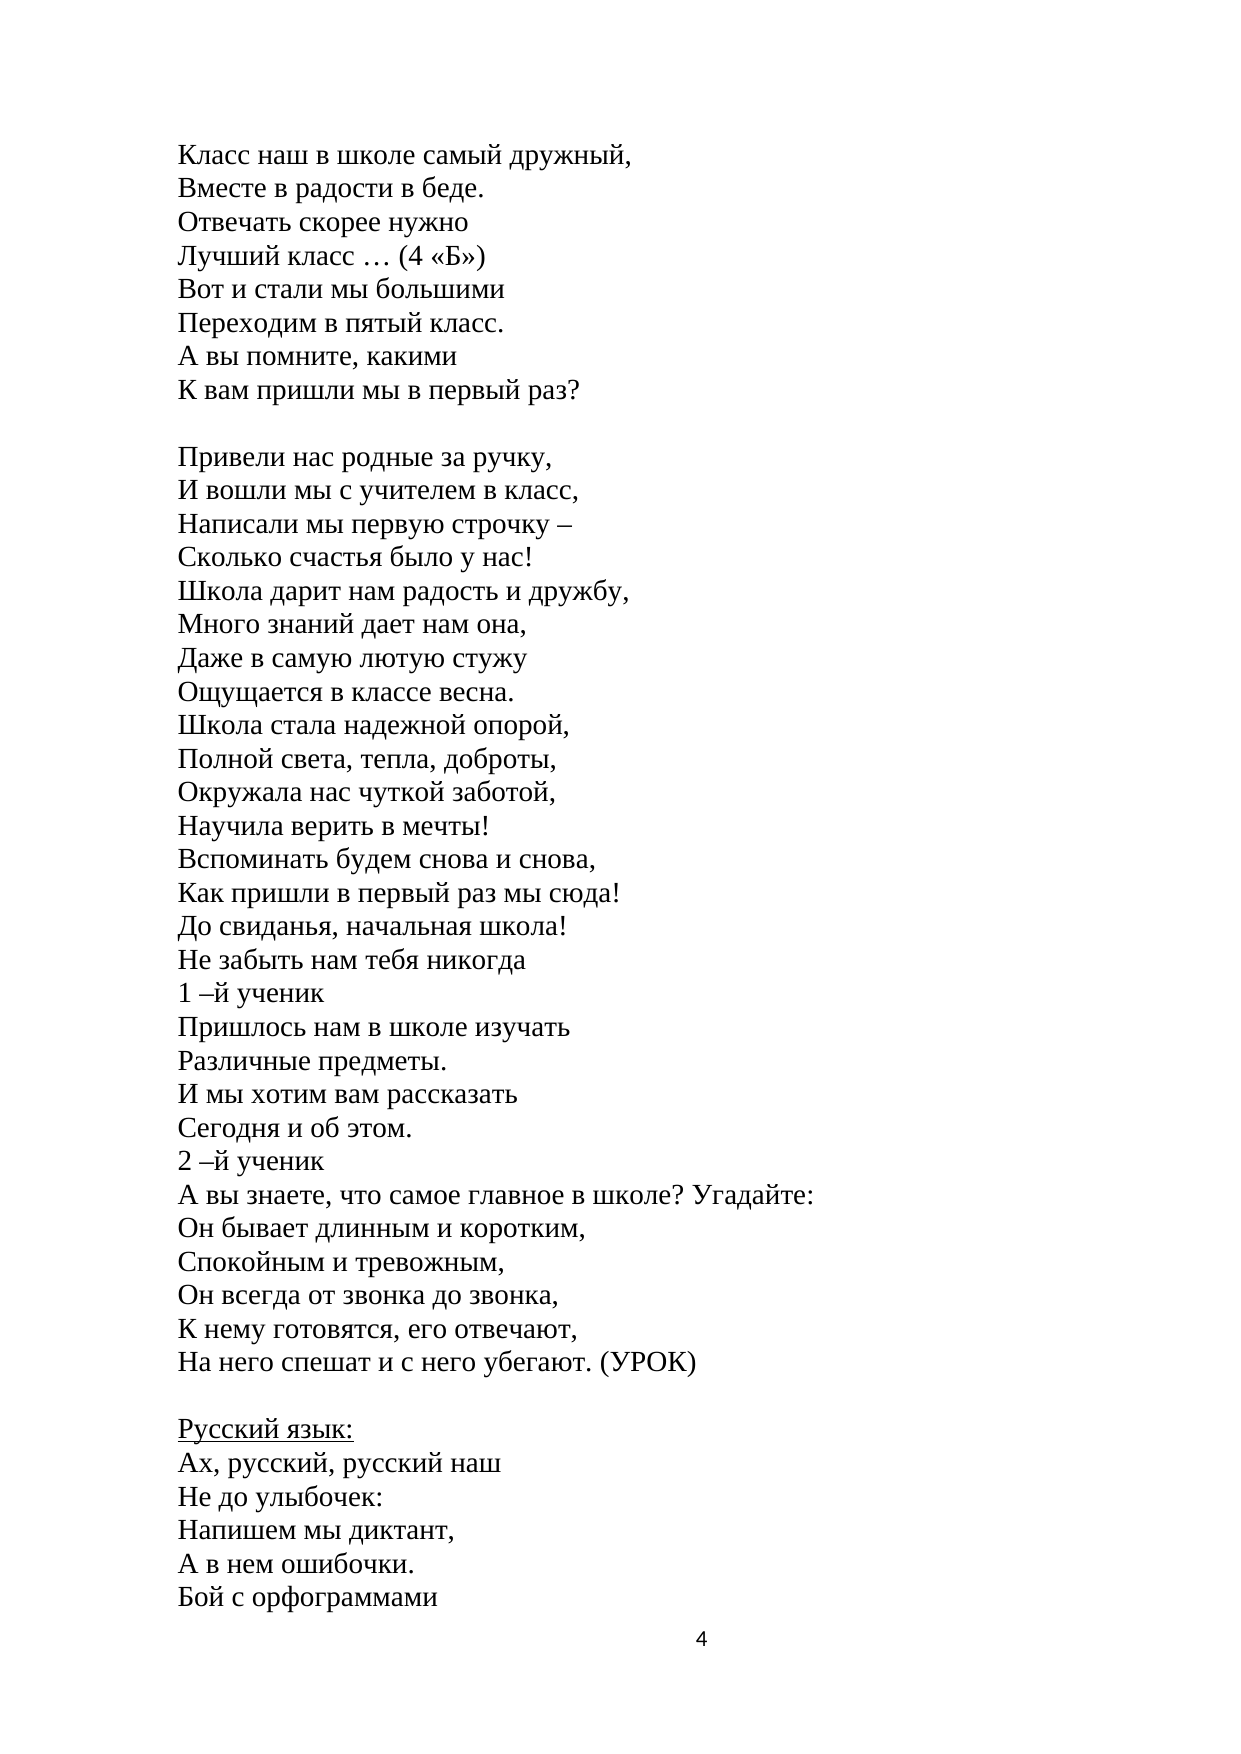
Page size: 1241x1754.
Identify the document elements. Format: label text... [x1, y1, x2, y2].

text Ах, русский, русский наш [103, 1445, 1149, 1479]
text Ощущается в классе весна. [103, 674, 1149, 707]
text Переходим в пятый класс. [103, 305, 1149, 338]
text Он всегда от звонка до звонка, [103, 1277, 1149, 1311]
text Как пришли в первый раз мы сюда! [103, 875, 1149, 908]
text Сегодня и об этом. [103, 1110, 1149, 1143]
text Полной света, тепла, доброты, [103, 741, 1149, 774]
text А вы знаете, что самое главное в школе? Угадайте: [103, 1177, 1149, 1210]
text Он бывает длинным и коротким, [103, 1210, 1149, 1244]
text Школа стала надежной опорой, [103, 707, 1149, 741]
text Вспоминать будем снова и снова, [103, 841, 1149, 875]
text 1 –й ученик [103, 976, 1149, 1009]
text И вошли мы с учителем в класс, [103, 472, 1149, 506]
text Вместе в радости в беде. [103, 171, 1149, 204]
text Класс наш в школе самый дружный, [103, 137, 1149, 171]
text Не до улыбочек: [103, 1479, 1149, 1512]
text И мы хотим вам рассказать [103, 1076, 1149, 1110]
text Сколько счастья было у нас! [103, 539, 1149, 573]
text До свиданья, начальная школа! [103, 908, 1149, 942]
text Напишем мы диктант, [103, 1512, 1149, 1546]
text Пришлось нам в школе изучать [103, 1009, 1149, 1043]
text Различные предметы. [103, 1043, 1149, 1076]
text Окружала нас чуткой заботой, [103, 774, 1149, 808]
text Даже в самую лютую стужу [103, 640, 1149, 674]
text Научила верить в мечты! [103, 808, 1149, 841]
text Много знаний дает нам она, [103, 607, 1149, 640]
text Отвечать скорее нужно [103, 204, 1149, 238]
text Школа дарит нам радость и дружбу, [103, 573, 1149, 607]
text Русский язык: [103, 1412, 1149, 1445]
text А вы помните, какими [103, 338, 1149, 372]
text К нему готовятся, его отвечают, [103, 1311, 1149, 1344]
text Бой с орфограммами [103, 1579, 1149, 1613]
text Спокойным и тревожным, [103, 1244, 1149, 1277]
text Написали мы первую строчку – [103, 506, 1149, 539]
text Вот и стали мы большими [103, 271, 1149, 305]
text Лучший класс … (4 «Б») [103, 238, 1149, 271]
text А в нем ошибочки. [103, 1546, 1149, 1579]
text Не забыть нам тебя никогда [103, 942, 1149, 976]
text К вам пришли мы в первый раз? [103, 372, 1149, 405]
text 2 –й ученик [103, 1143, 1149, 1177]
text На него спешат и с него убегают. (УРОК) [103, 1344, 1149, 1378]
text Привели нас родные за ручку, [103, 439, 1149, 472]
